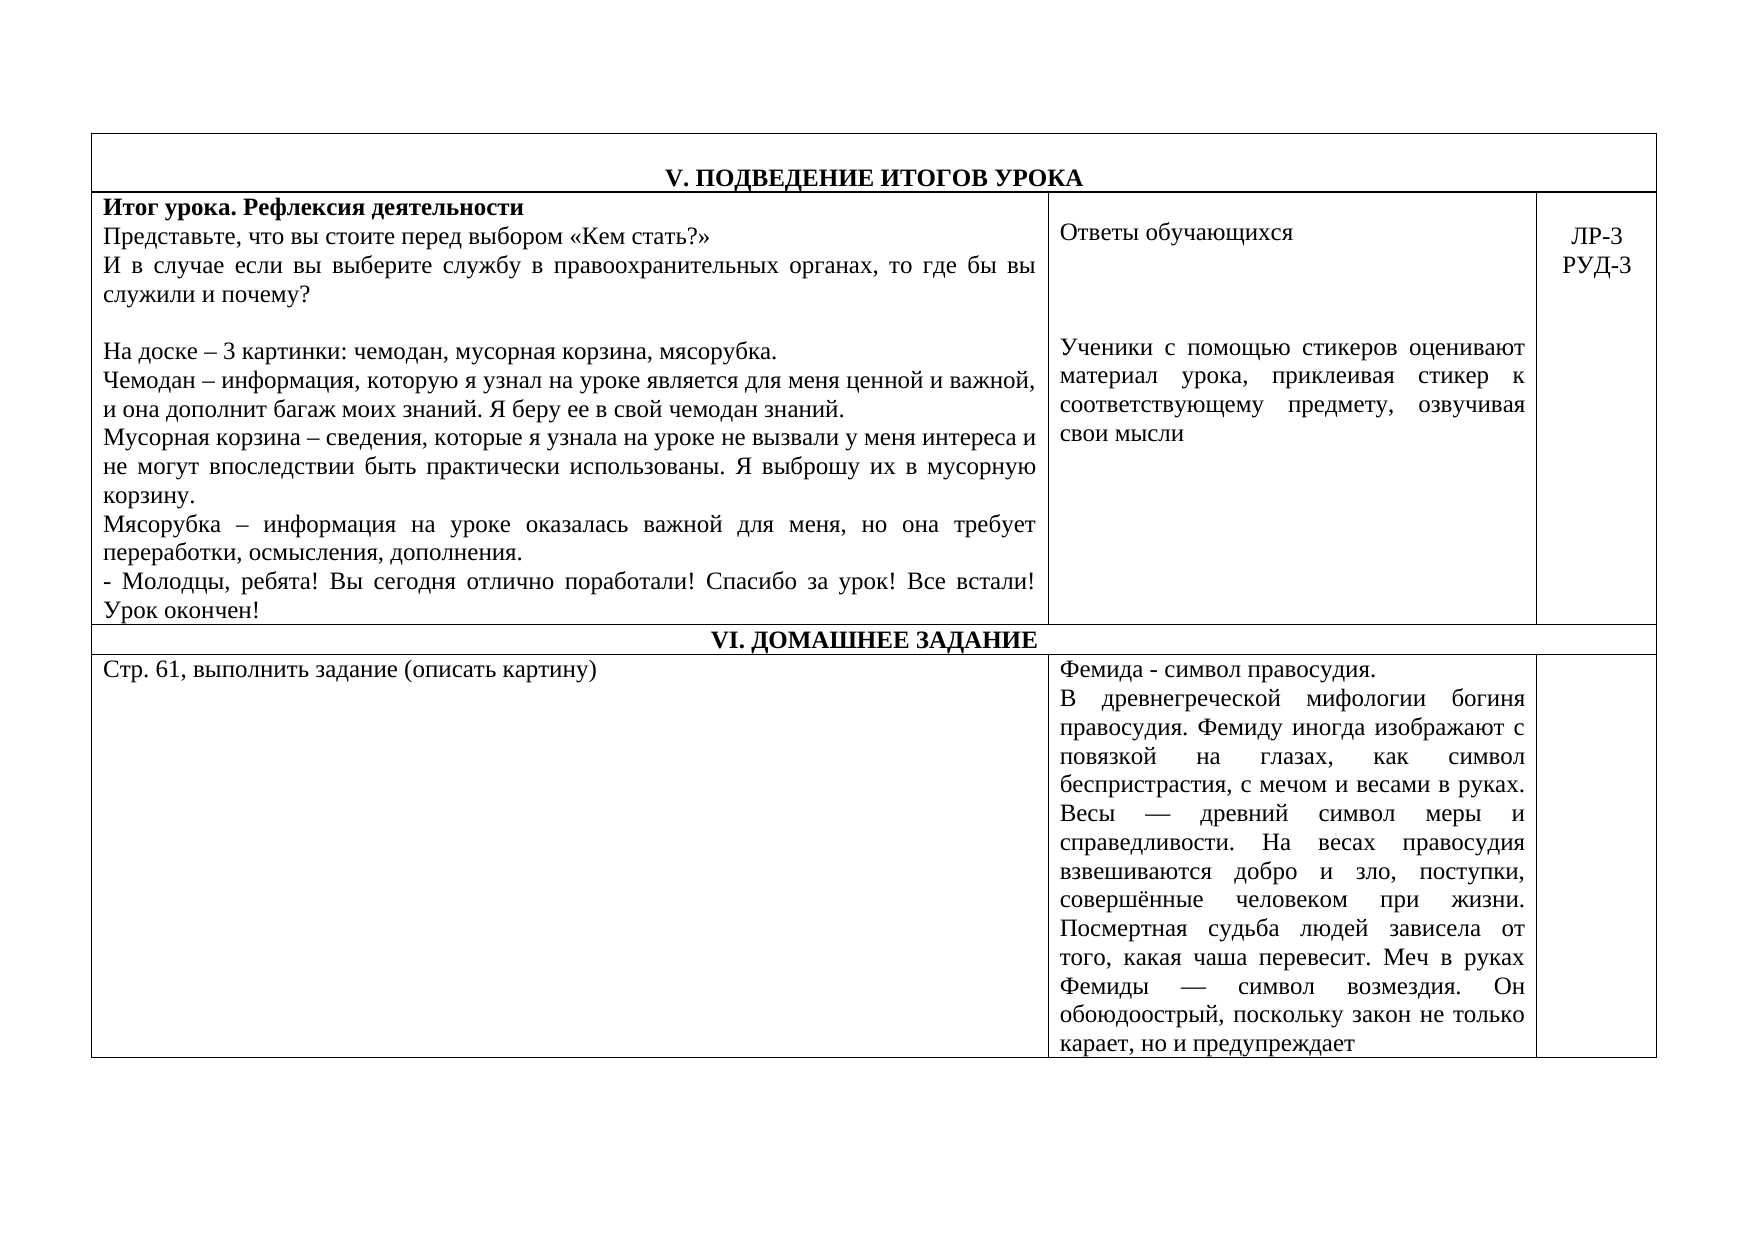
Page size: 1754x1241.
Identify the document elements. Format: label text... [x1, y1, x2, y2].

table_cell Фемида - символ правосудия. В древнегреческой мифологии богиня правосудия. Фемиду иногда изображают с повязкой на глазах, как символ беспристрастия, с мечом и весами в руках. Весы — древний символ меры и справедливости. На весах правосудия взвешиваются добро и зло, поступки, совершённые человеком при жизни. Посмертная судьба людей зависела от того, какая чаша перевесит. Меч в руках Фемиды — символ возмездия. Он обоюдоострый, поскольку закон не только карает, но и предупреждает [1049, 655, 1536, 1057]
table_cell Стр. 61, выполнить задание (описать картину) [92, 655, 1048, 1057]
table_cell Итог урока. Рефлексия деятельности Представьте, что вы стоите перед выбором «Кем стать?» И в случае если вы выберите службу в правоохранительных органах, то где бы вы служили и почему? На доске – 3 картинки: чемодан, мусорная корзина, мясорубка. Чемодан – информация, которую я узнал на уроке является для меня ценной и важной, и она дополнит багаж моих знаний. Я беру ее в свой чемодан знаний. Мусорная корзина – сведения, которые я узнала на уроке не вызвали у меня интереса и не могут впоследствии быть практически использованы. Я выброшу их в мусорную корзину. Мясорубка – информация на уроке оказалась важной для меня, но она требует переработки, осмысления, дополнения. - Молодцы, ребята! Вы сегодня отлично поработали! Спасибо за урок! Все встали! Урок окончен! [92, 193, 1048, 624]
table_cell VI. ДОМАШНЕЕ ЗАДАНИЕ [92, 625, 1656, 653]
table_cell V. ПОДВЕДЕНИЕ ИТОГОВ УРОКА [92, 134, 1656, 191]
table_cell Ответы обучающихся Ученики с помощью стикеров оценивают материал урока, приклеивая стикер к соответствующему предмету, озвучивая свои мысли [1049, 193, 1536, 624]
table_cell [1537, 655, 1656, 1057]
table_cell ЛР-3 РУД-3 [1537, 193, 1656, 624]
